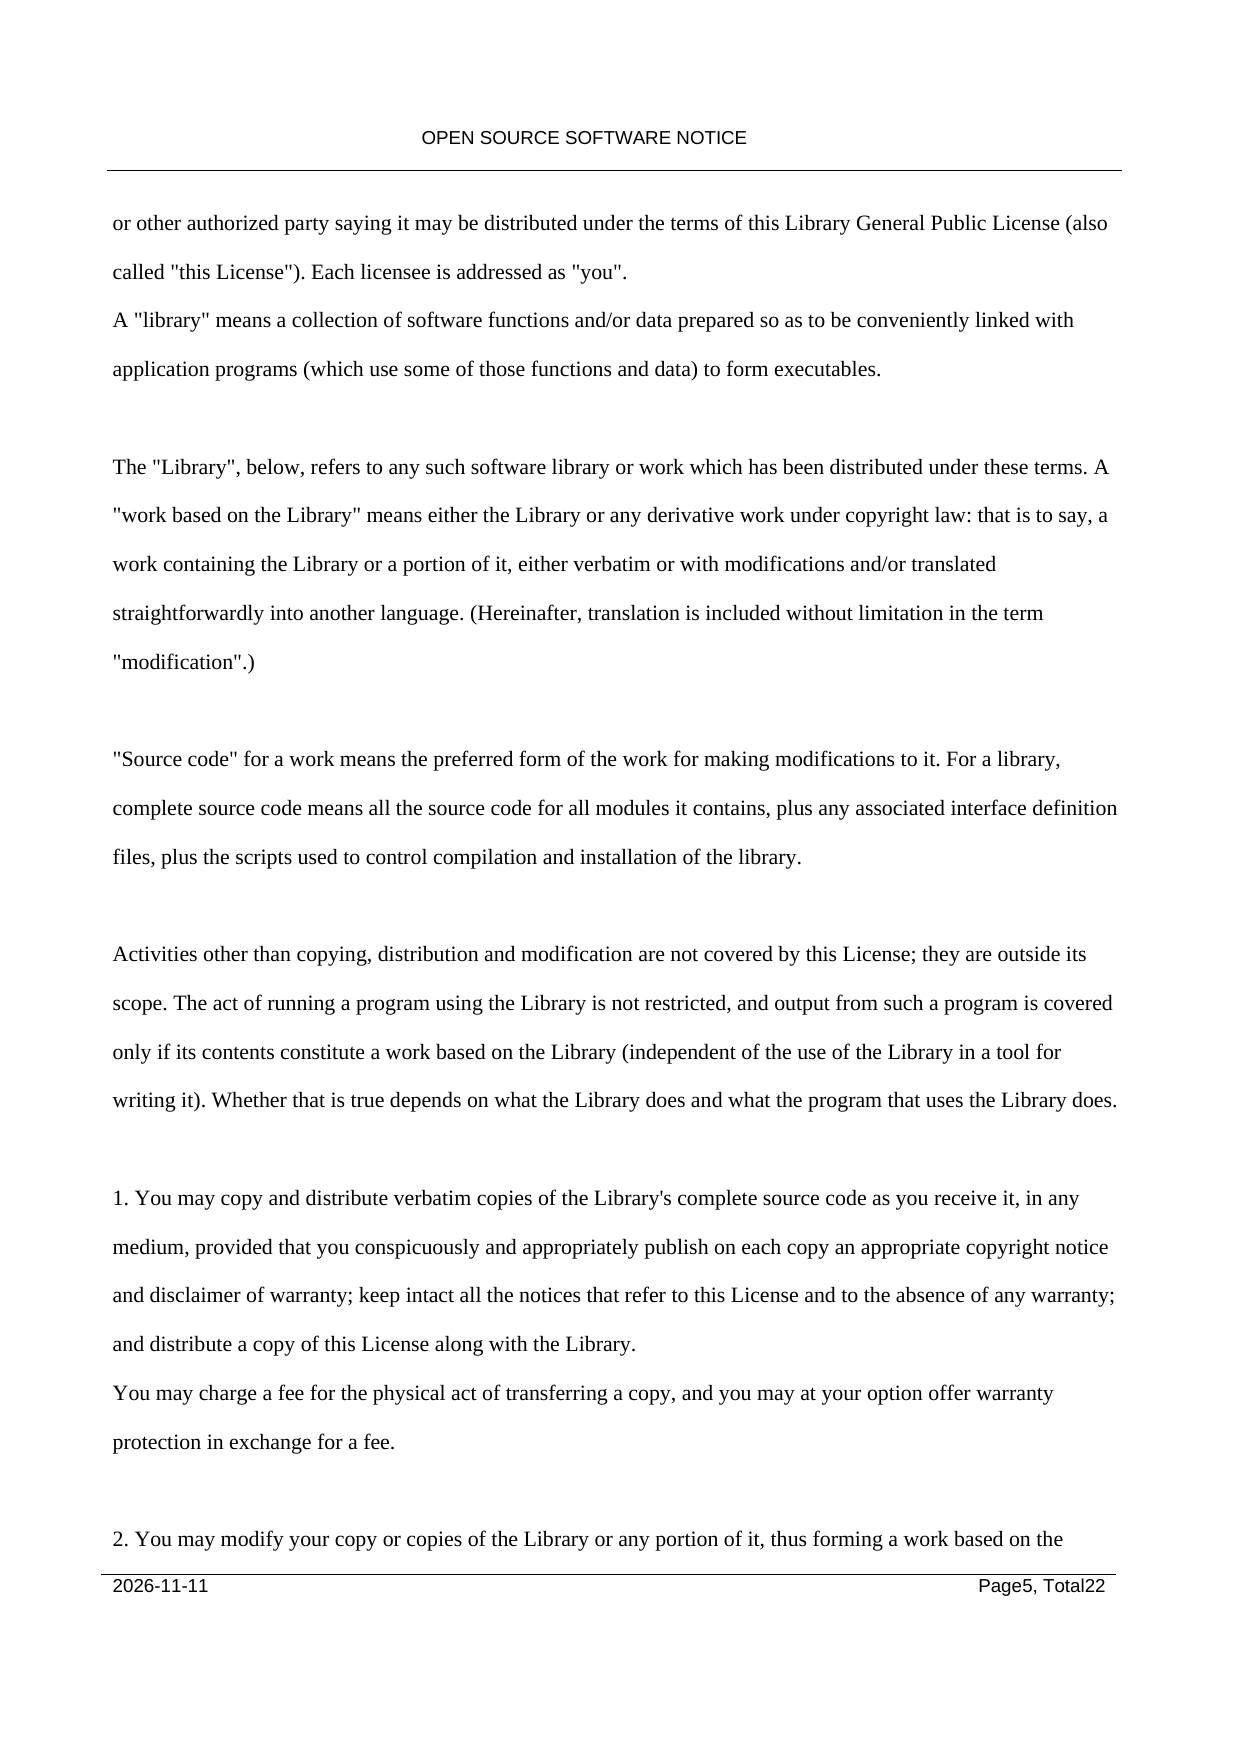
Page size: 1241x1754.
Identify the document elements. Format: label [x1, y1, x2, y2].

text [112, 206, 1128, 1555]
